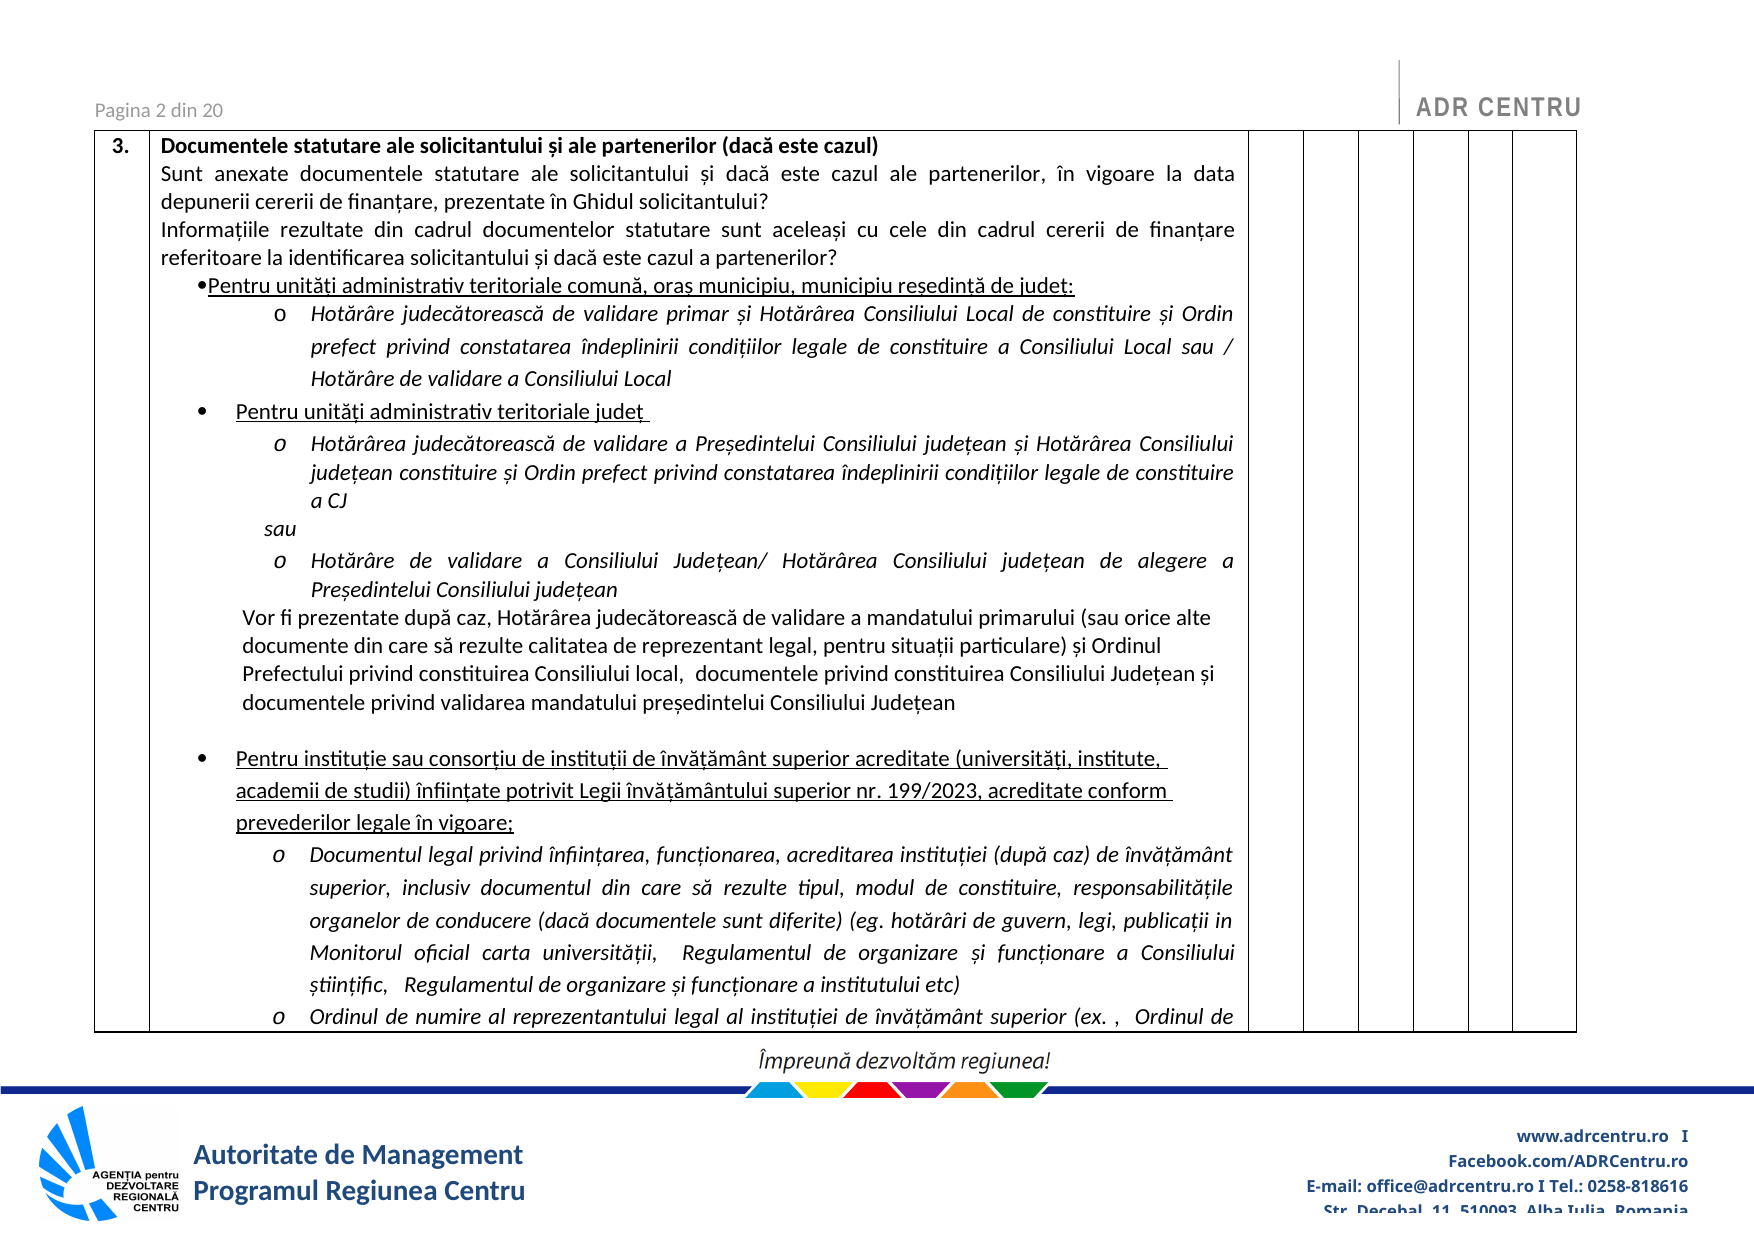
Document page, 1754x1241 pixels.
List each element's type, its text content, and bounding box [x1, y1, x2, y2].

table_cell [1359, 131, 1413, 1031]
table_cell [1469, 131, 1512, 1031]
table_cell [1414, 131, 1468, 1031]
picture [745, 1047, 1064, 1074]
table_cell [1249, 131, 1303, 1031]
table_cell [1513, 131, 1576, 1031]
table_cell [1304, 131, 1358, 1031]
picture [791, 1082, 1754, 1098]
picture [0, 1082, 758, 1098]
picture [39, 1106, 179, 1221]
table_cell [95, 131, 149, 1031]
